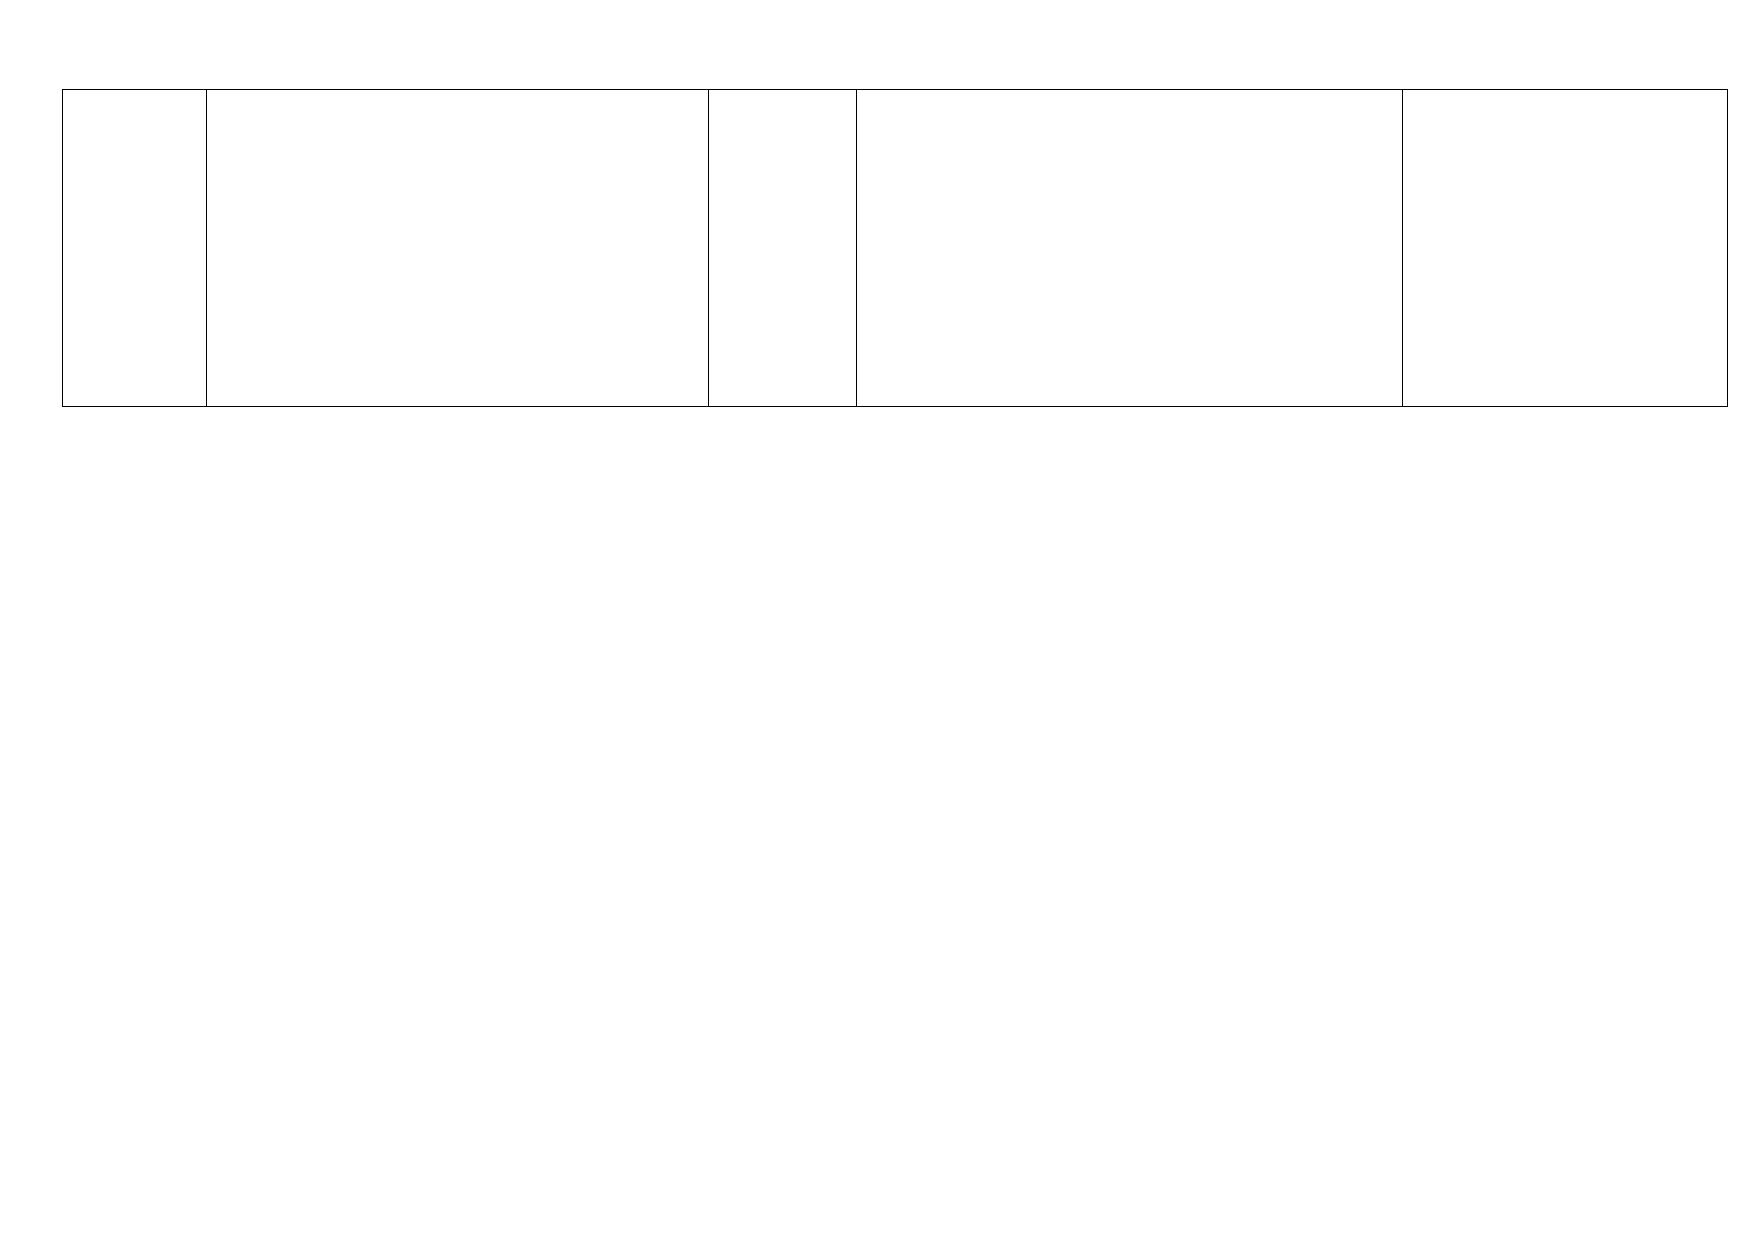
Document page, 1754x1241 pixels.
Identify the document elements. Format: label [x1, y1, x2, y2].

table_cell [207, 90, 708, 406]
table_cell [1403, 90, 1727, 406]
table_cell [857, 90, 1402, 406]
table_cell [709, 90, 856, 406]
table_cell [63, 90, 206, 406]
